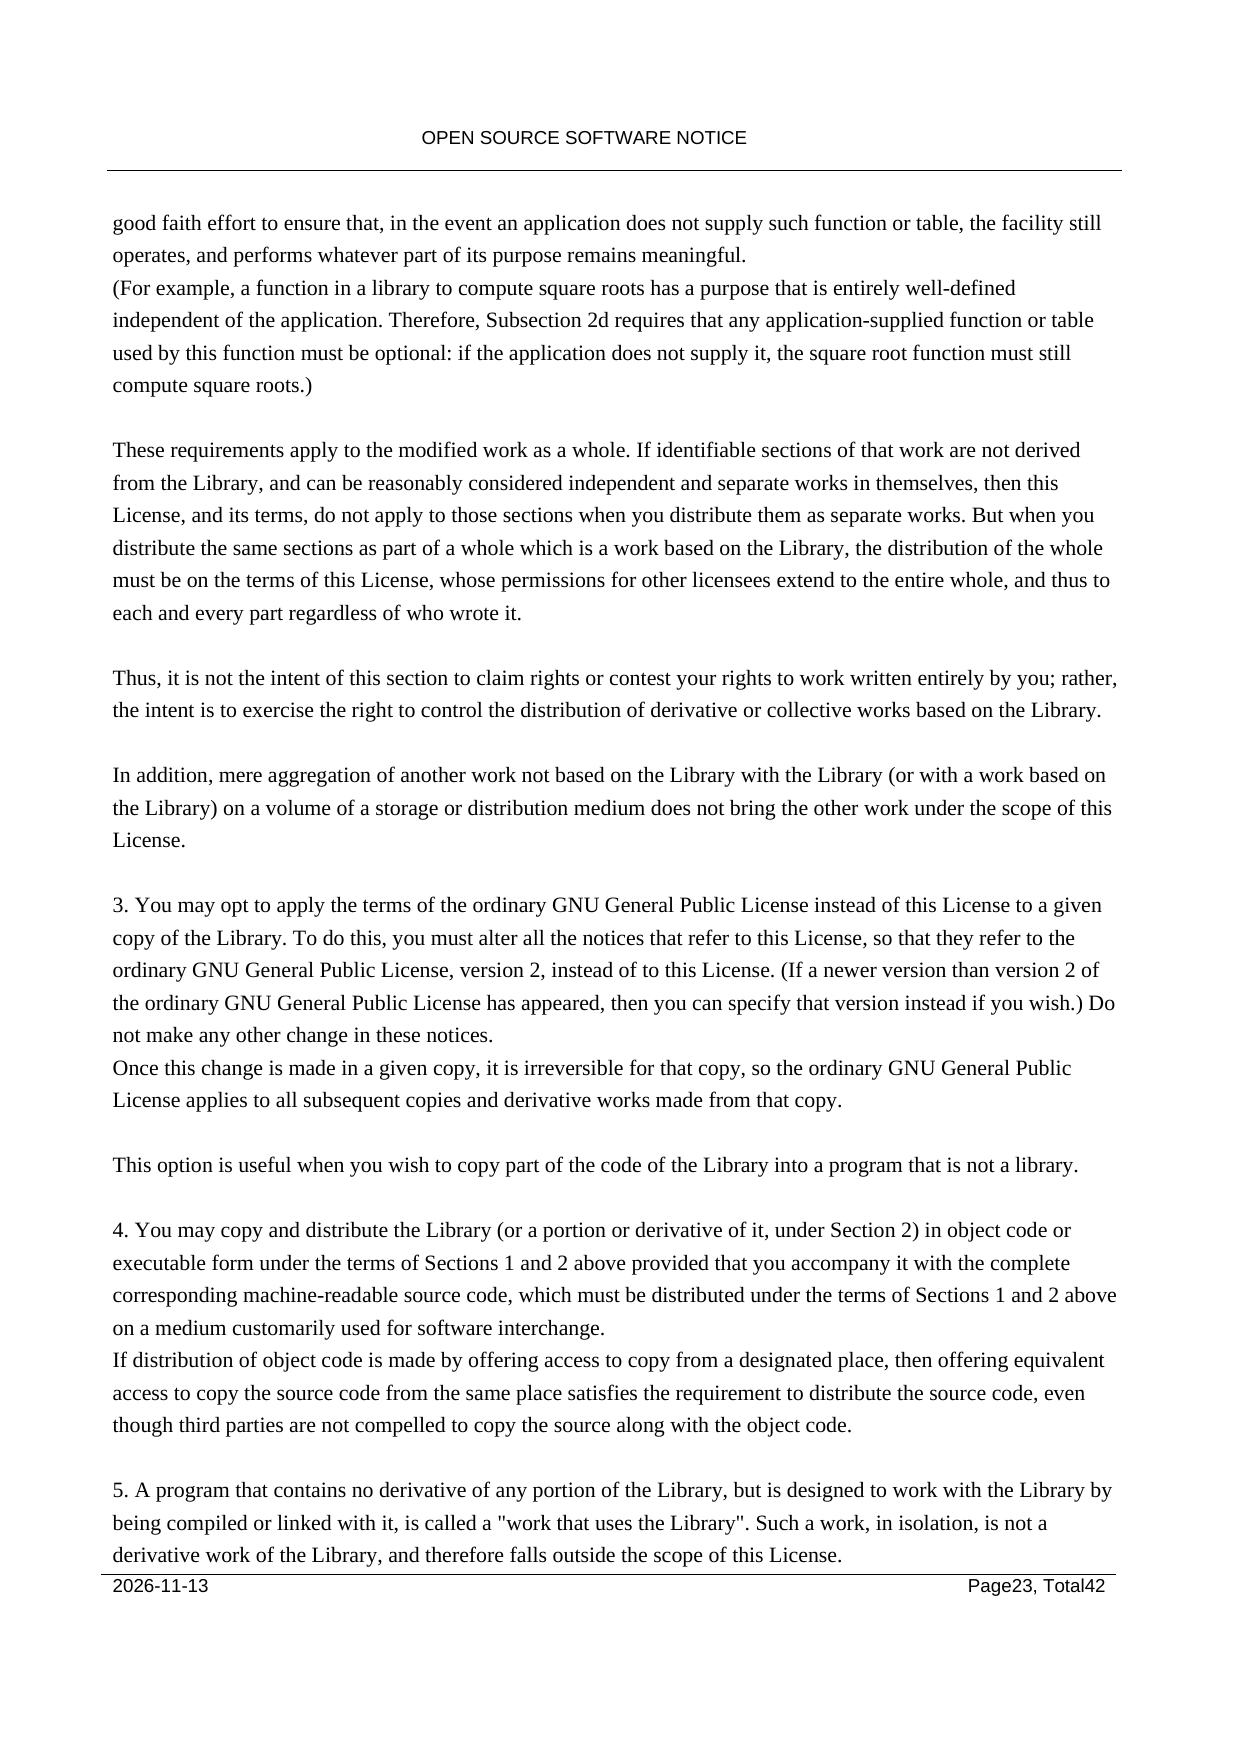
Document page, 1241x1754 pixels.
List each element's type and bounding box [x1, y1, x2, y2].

text [112, 206, 1128, 1571]
